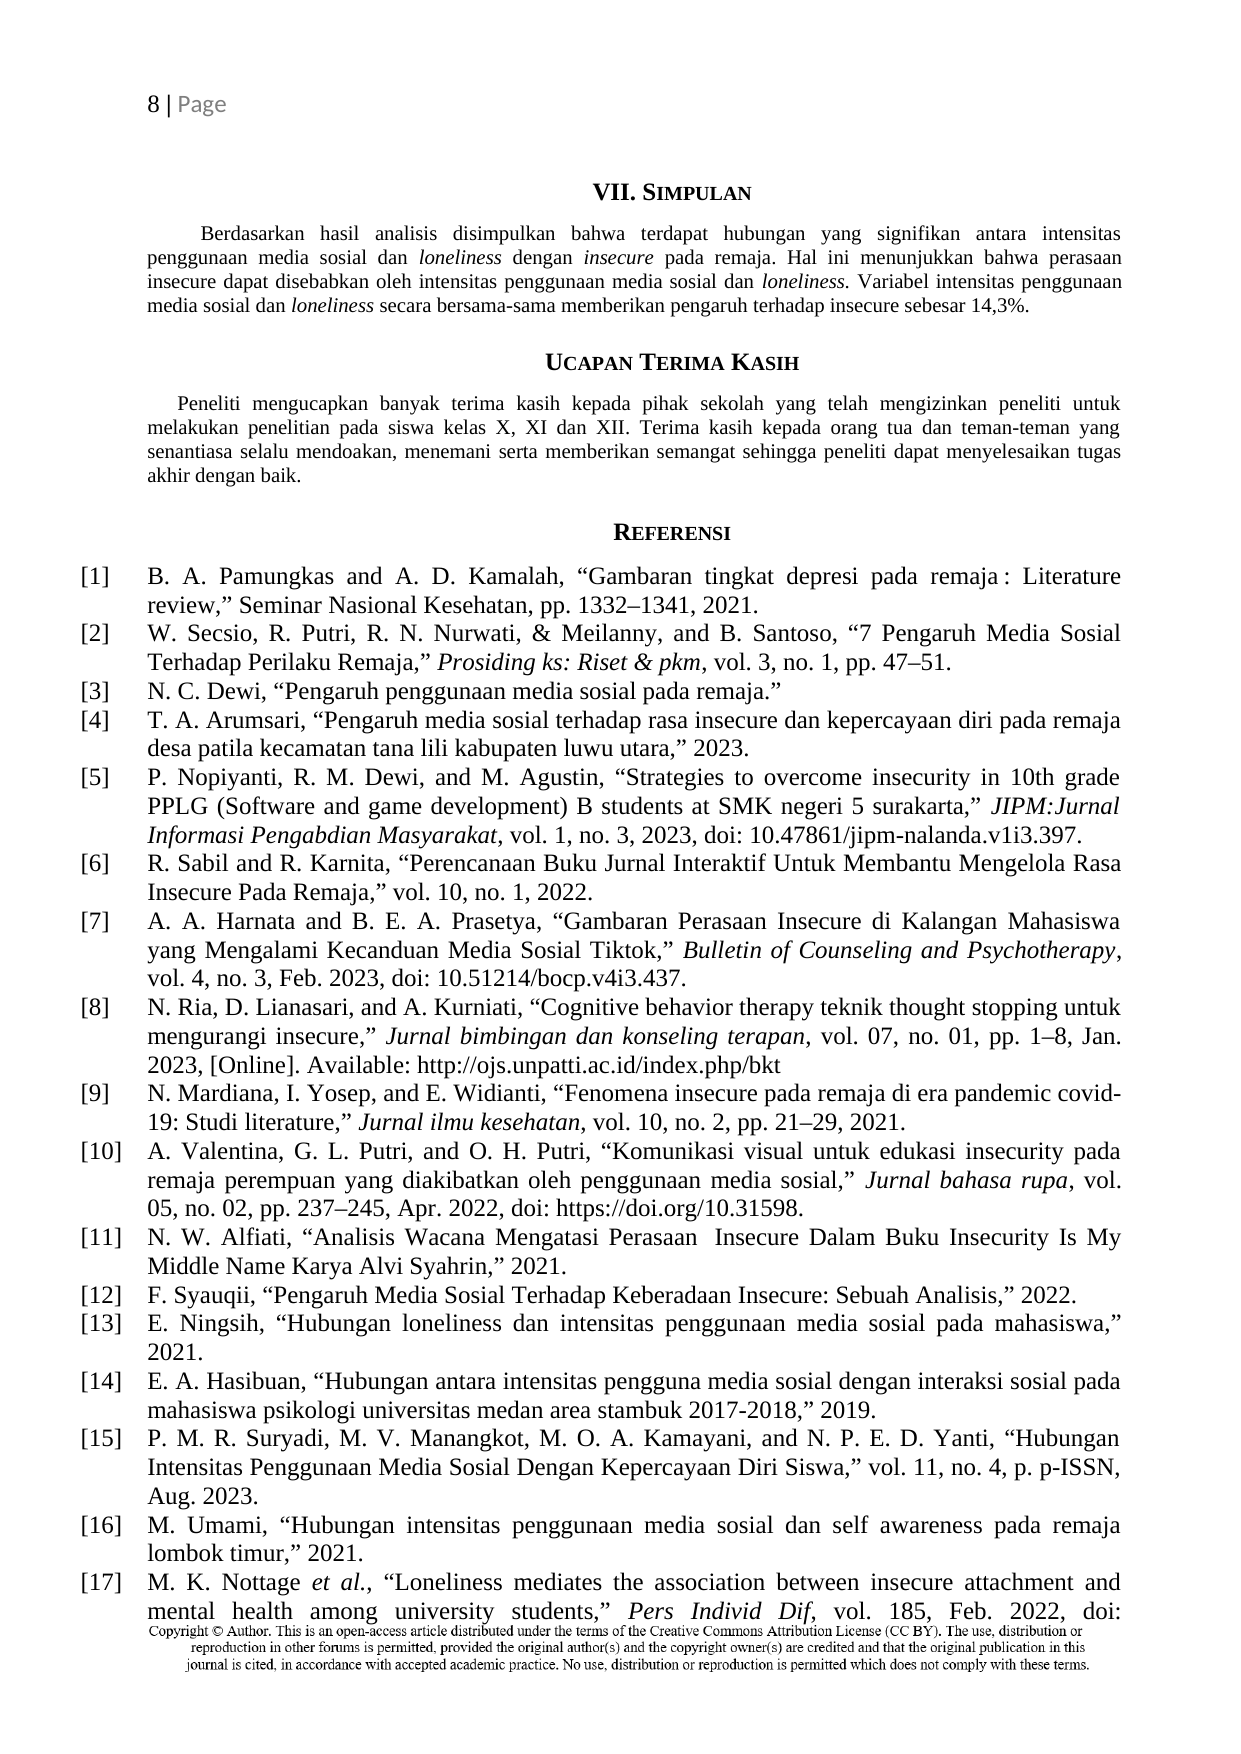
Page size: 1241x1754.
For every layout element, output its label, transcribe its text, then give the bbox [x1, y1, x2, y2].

subtitle Referensi [147, 517, 1122, 546]
subtitle VII. Simpulan [147, 177, 1122, 206]
text Peneliti mengucapkan banyak terima kasih kepada pihak sekolah yang telah mengizinkan peneliti untuk melakukan penelitian pada siswa kelas X, XI dan XII. Terima kasih kepada orang tua dan teman-teman yang senantiasa selalu mendoakan, menemani serta memberikan semangat sehingga peneliti dapat menyelesaikan tugas akhir dengan baik. [147, 391, 1122, 487]
text Berdasarkan hasil analisis disimpulkan bahwa terdapat hubungan yang signifikan antara intensitas penggunaan media sosial dan loneliness dengan insecure pada remaja. Hal ini menunjukkan bahwa perasaan insecure dapat disebabkan oleh intensitas penggunaan media sosial dan loneliness. Variabel intensitas penggunaan media sosial dan loneliness secara bersama-sama memberikan pengaruh terhadap insecure sebesar 14,3%. [147, 221, 1122, 317]
picture [146, 1617, 1091, 1680]
subtitle Ucapan Terima Kasih [147, 347, 1122, 376]
